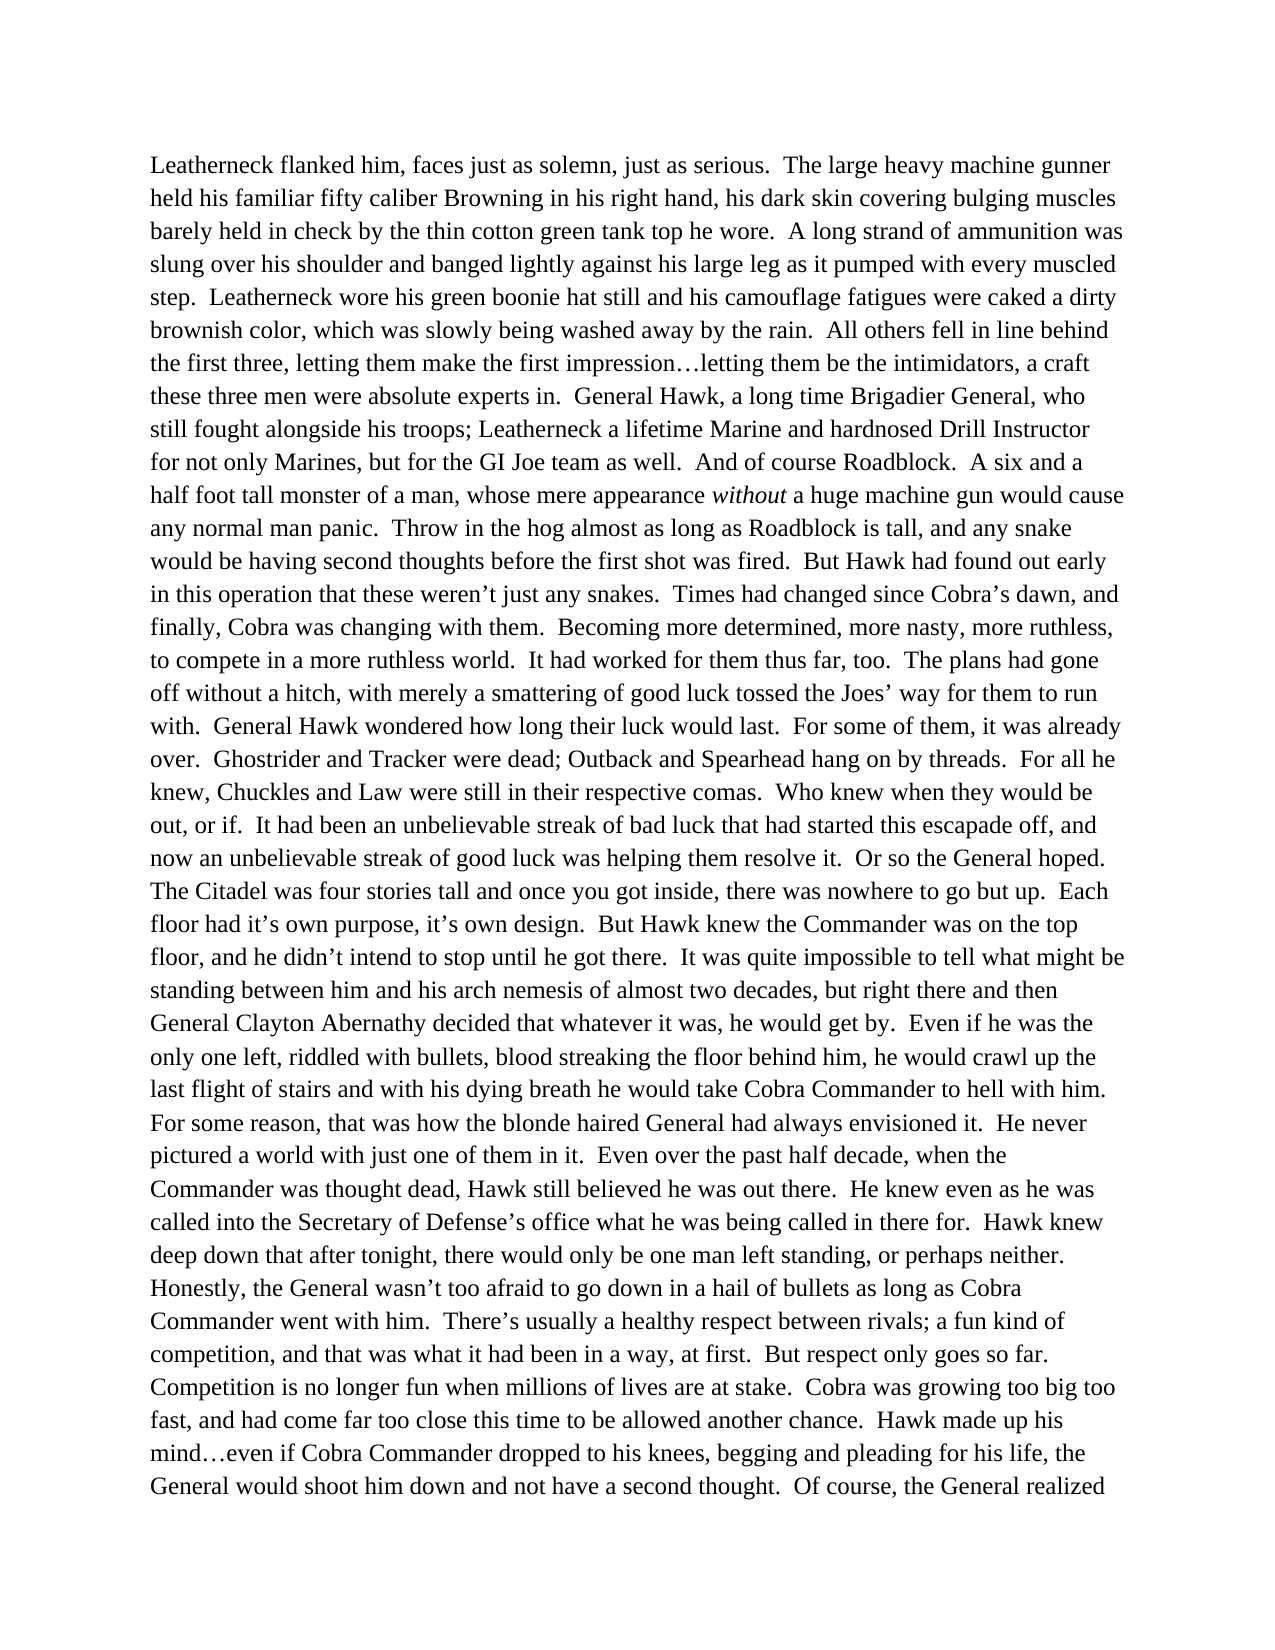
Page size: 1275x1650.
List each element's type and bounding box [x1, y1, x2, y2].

text [150, 150, 1125, 1499]
